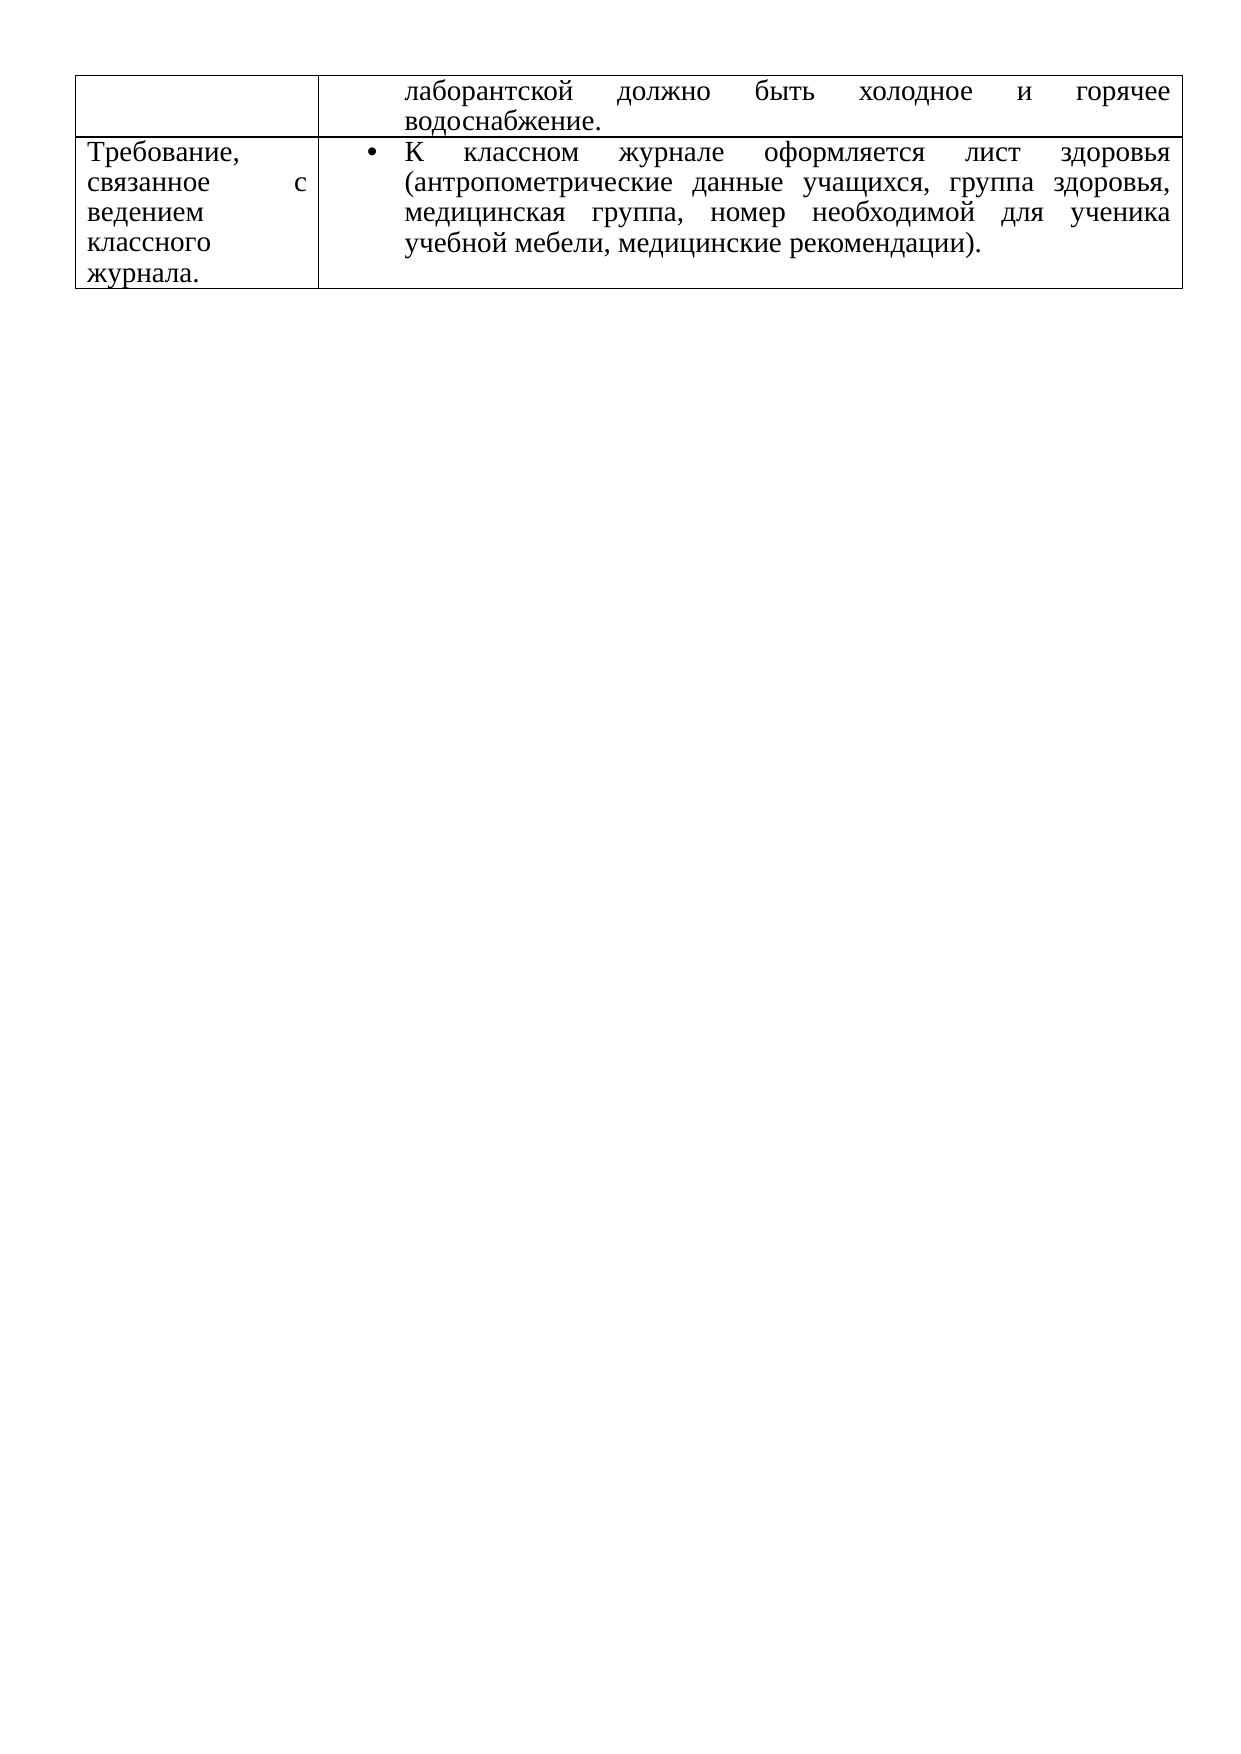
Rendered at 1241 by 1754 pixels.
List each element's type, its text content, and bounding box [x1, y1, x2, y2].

table_cell Требование, связанное с ведением классного журнала. [76, 138, 318, 288]
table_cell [76, 76, 318, 136]
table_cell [319, 76, 1182, 136]
table_cell К классном журнале оформляется лист здоровья (антропометрические данные учащихся, группа здоровья, медицинская группа, номер необходимой для ученика учебной мебели, медицинские рекомендации). [319, 138, 1182, 288]
